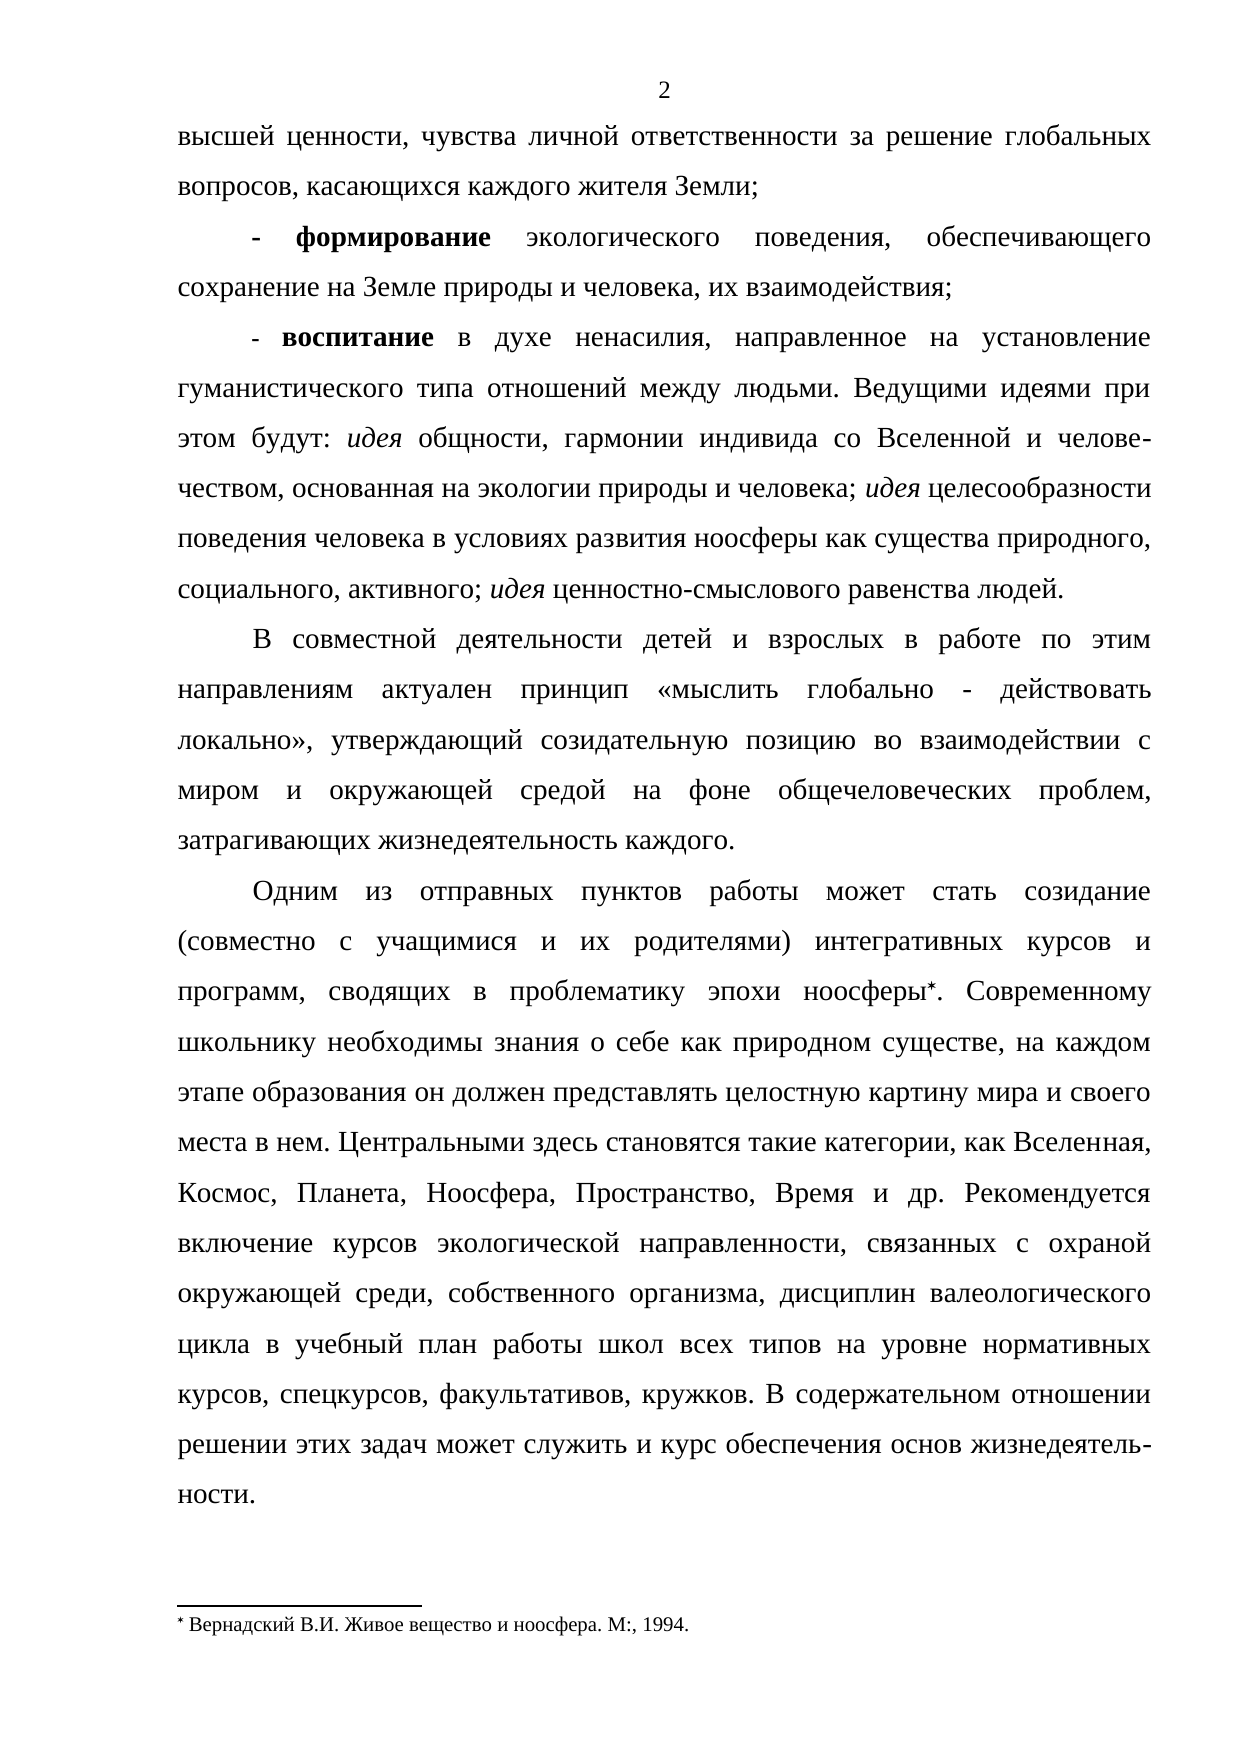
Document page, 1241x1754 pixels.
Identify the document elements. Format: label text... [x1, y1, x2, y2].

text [177, 118, 1152, 202]
text - формирование экологического поведения, обеспечивающего сохранение на Земле природы и человека, их взаимодействия; [177, 219, 1152, 303]
text - воспитание в духе ненасилия, направленное на установление гуманистического типа отношений между людьми. Ведущими идеями при этом будут: идея общности, гармонии индивида со Вселенной и человечеством, основанная на экологии природы и человека; идея целесообразности поведения человека в условиях развития ноосферы как существа природного, социального, активного; идея ценностно-смыслового равенства людей. [177, 319, 1152, 604]
text В совместной деятельности детей и взрослых в работе по этим направлениям актуален принцип «мыслить глобально - действовать локально», утверждающий созидательную позицию во взаимодействии с миром и окружающей средой на фоне общечеловеческих проблем, затрагивающих жизнедеятельность каждого. [177, 621, 1152, 856]
text Одним из отправных пунктов работы может стать созидание (совместно с учащимися и их родителями) интегративных курсов и программ, сводящих в проблематику эпохи ноосферы. Современному школьнику необходимы знания о себе как природном существе, на каждом этапе образования он должен представлять целостную картину мира и своего места в нем. Центральными здесь становятся такие категории, как Вселенная, Космос, Планета, Ноосфера, Пространство, Время и др. Рекомендуется включение курсов экологической направленности, связанных с охраной окружающей среди, собственного организма, дисциплин валеологического цикла в учебный план работы школ всех типов на уровне нормативных курсов, спецкурсов, факультативов, кружков. В содержательном отношении решении этих задач может служить и курс обеспечения основ жизнедеятельности. [177, 873, 1152, 1510]
